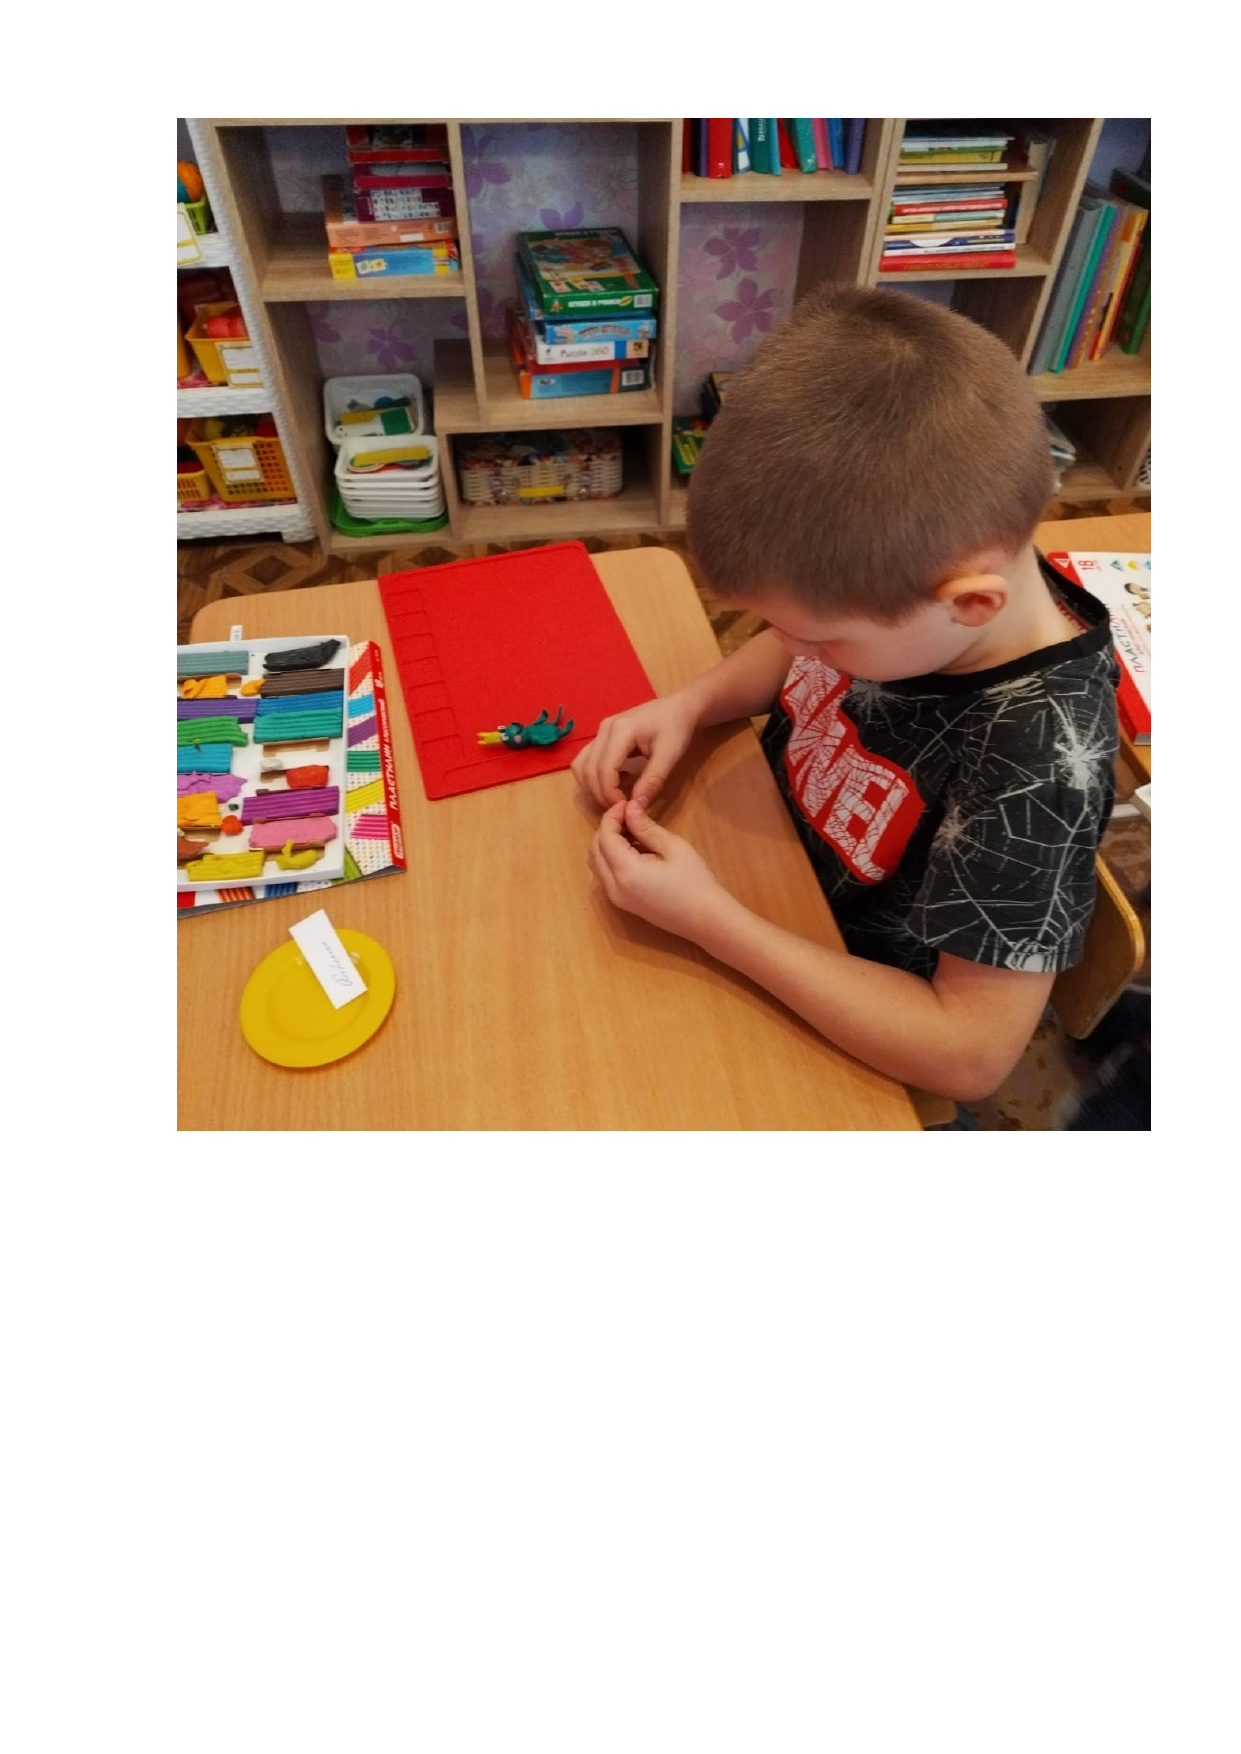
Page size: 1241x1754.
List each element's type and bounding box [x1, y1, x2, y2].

picture [177, 118, 1151, 1131]
